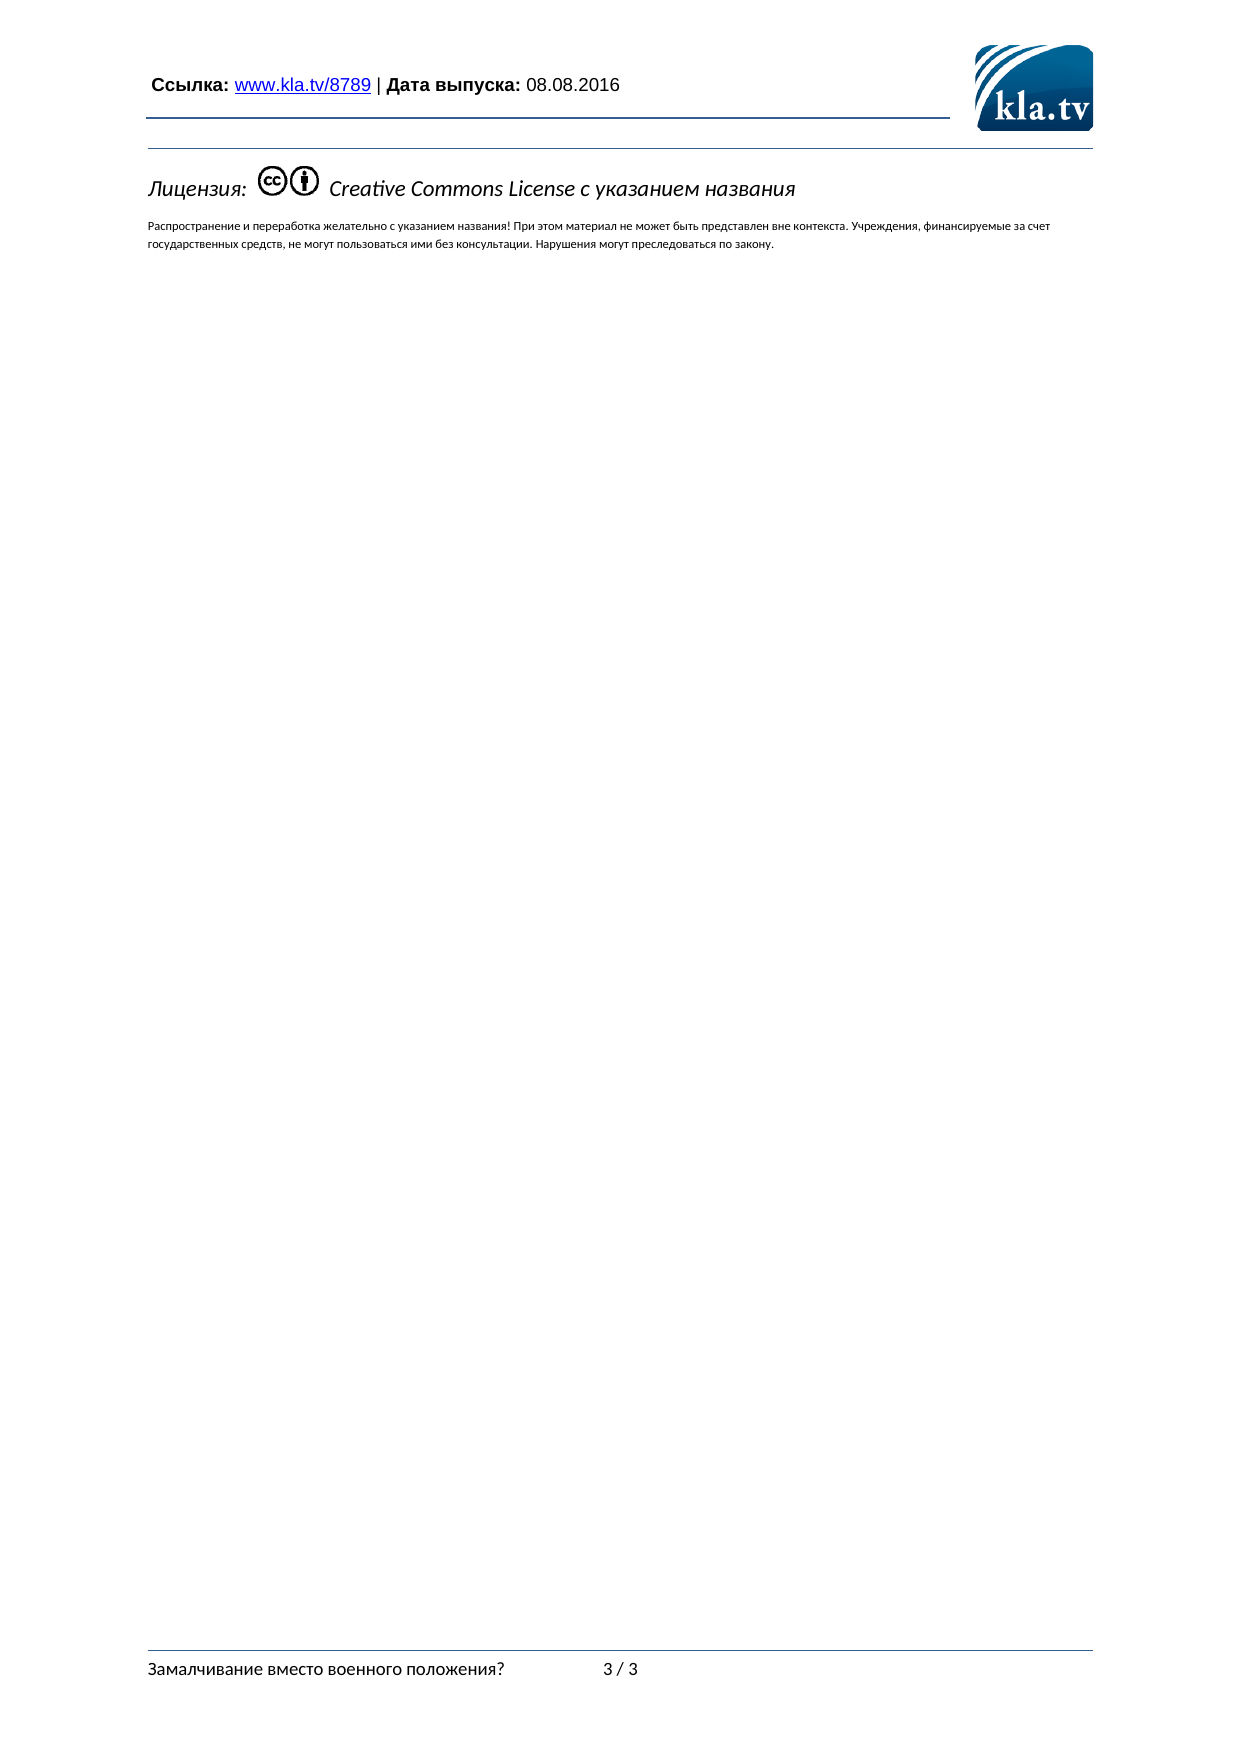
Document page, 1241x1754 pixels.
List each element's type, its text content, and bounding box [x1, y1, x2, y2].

text Лицензия: Creative Commons License с указанием названия [148, 149, 1093, 202]
text Распространение и переработка желательно с указанием названия! При этом материал не может быть представлен вне контекста. Учреждения, финансируемые за счет государственных средств, не могут пользоваться ими без консультации. Нарушения могут преследоваться по закону. [148, 218, 1093, 251]
